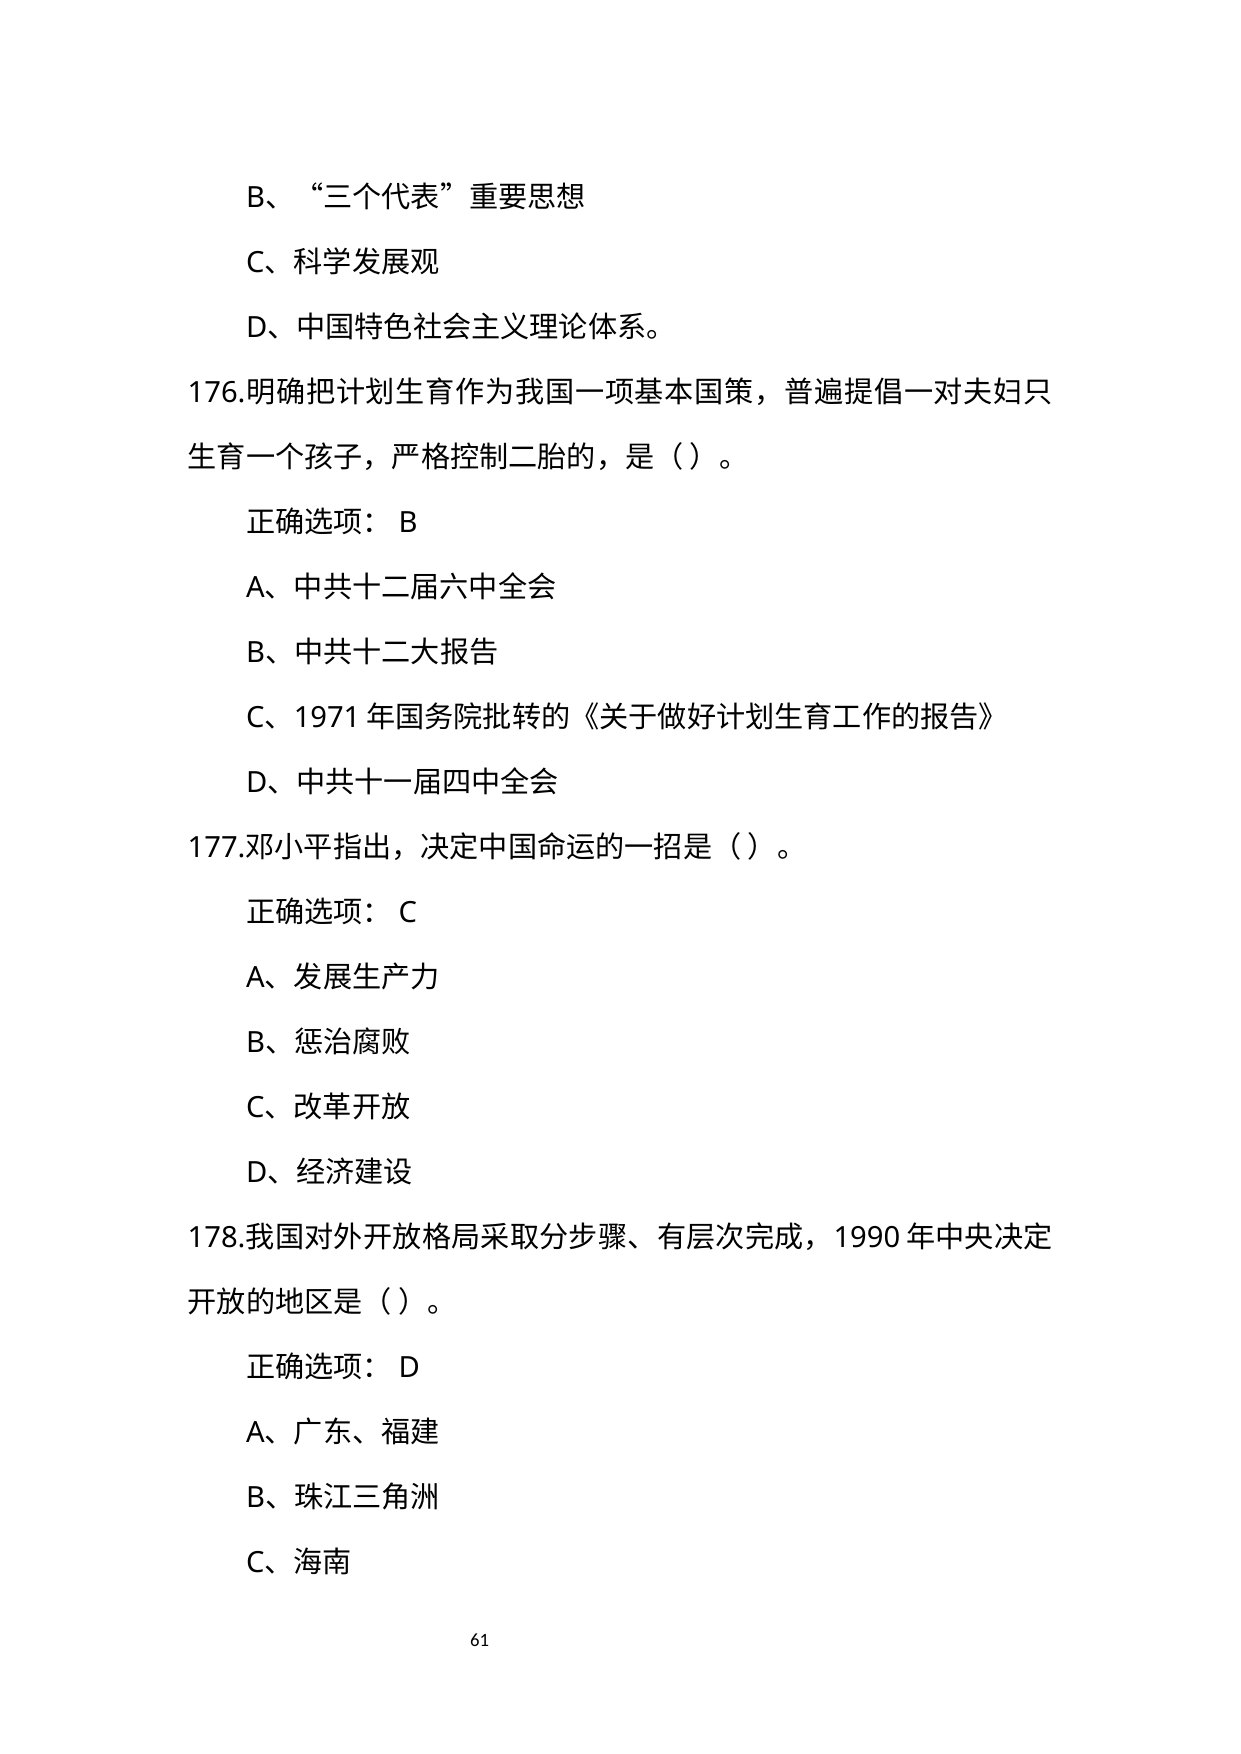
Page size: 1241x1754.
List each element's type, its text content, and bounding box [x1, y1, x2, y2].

list C、科学发展观 [187, 227, 1053, 292]
list A、广东、福建 [187, 1397, 1053, 1462]
list 178.我国对外开放格局采取分步骤、有层次完成，1990年中央决定开放的地区是（ ）。 [187, 1202, 1053, 1332]
list B、“三个代表”重要思想 [187, 162, 1053, 227]
list D、中国特色社会主义理论体系。 [187, 292, 1053, 357]
list 177.邓小平指出，决定中国命运的一招是（ ）。 [187, 812, 1053, 877]
list C、改革开放 [187, 1072, 1053, 1137]
list A、发展生产力 [187, 942, 1053, 1007]
list B、珠江三角洲 [187, 1462, 1053, 1527]
list 正确选项： C [187, 877, 1053, 942]
list D、经济建设 [187, 1137, 1053, 1202]
list C、海南 [187, 1527, 1053, 1592]
list C、1971年国务院批转的《关于做好计划生育工作的报告》 [187, 682, 1053, 747]
list D、中共十一届四中全会 [187, 747, 1053, 812]
list 正确选项： B [187, 487, 1053, 552]
list B、惩治腐败 [187, 1007, 1053, 1072]
list A、中共十二届六中全会 [187, 552, 1053, 617]
list B、中共十二大报告 [187, 617, 1053, 682]
list 正确选项： D [187, 1332, 1053, 1397]
list 176.明确把计划生育作为我国一项基本国策，普遍提倡一对夫妇只生育一个孩子，严格控制二胎的，是（ ）。 [187, 357, 1053, 487]
